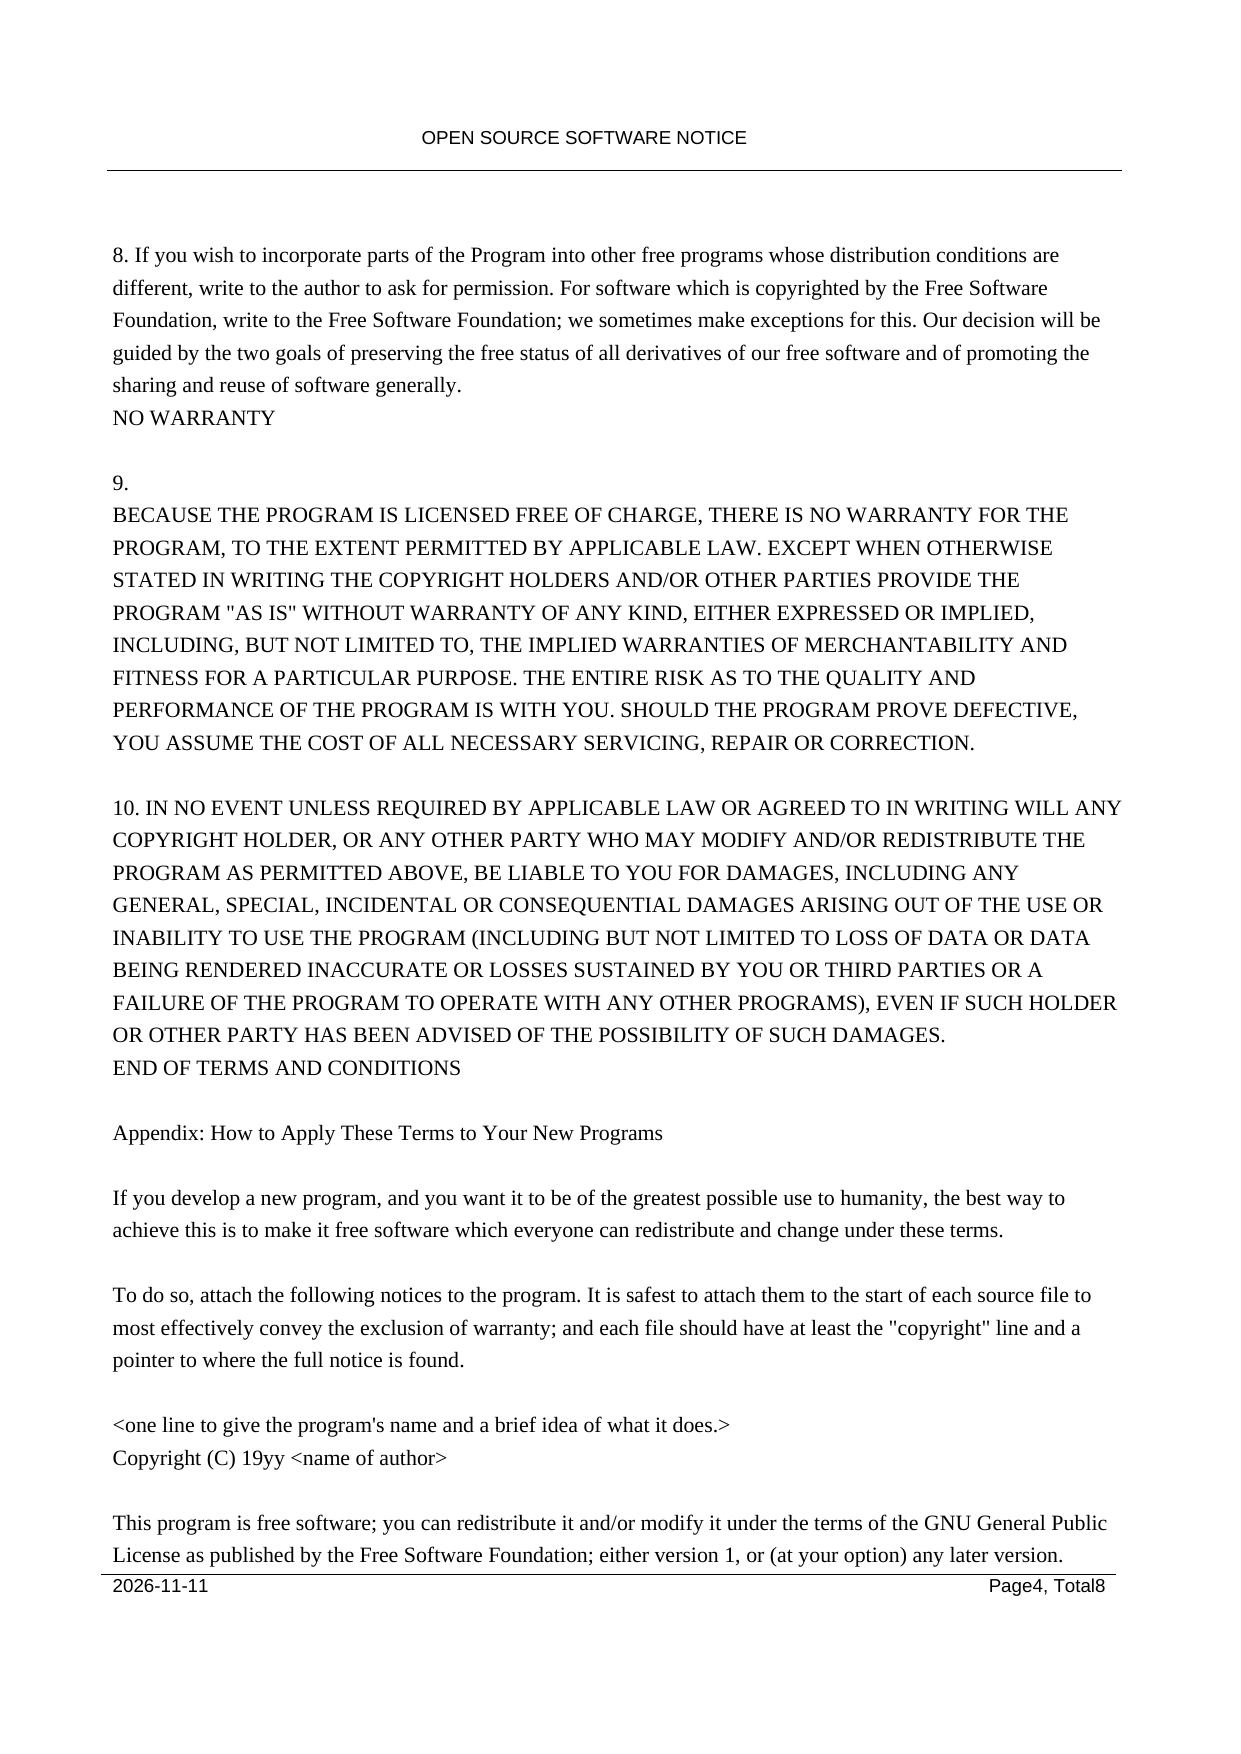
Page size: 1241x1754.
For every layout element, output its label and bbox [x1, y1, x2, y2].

text [112, 206, 1128, 1571]
